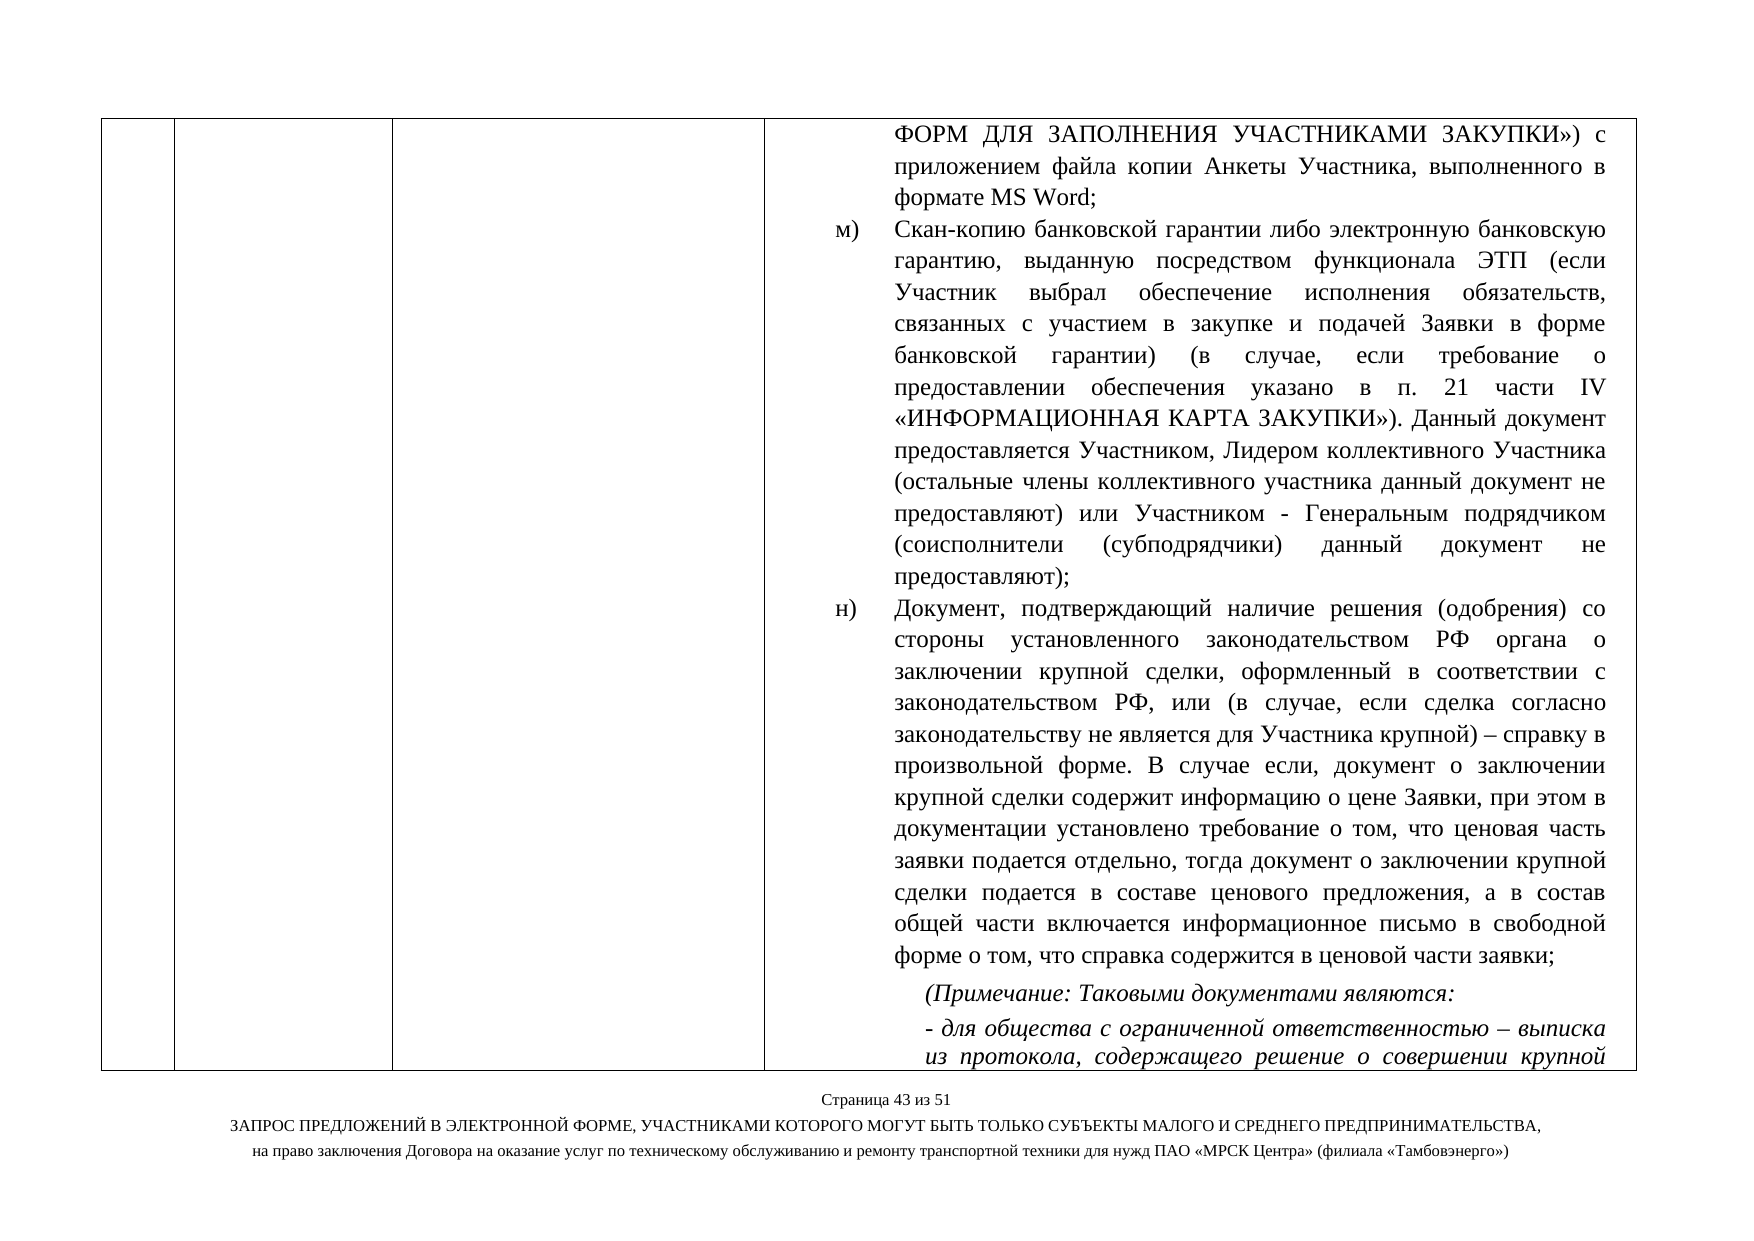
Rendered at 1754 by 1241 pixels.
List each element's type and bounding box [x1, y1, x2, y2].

table_cell [393, 119, 764, 1070]
table_cell [765, 119, 1636, 1070]
table_cell [102, 119, 174, 1070]
table_cell [175, 119, 392, 1070]
